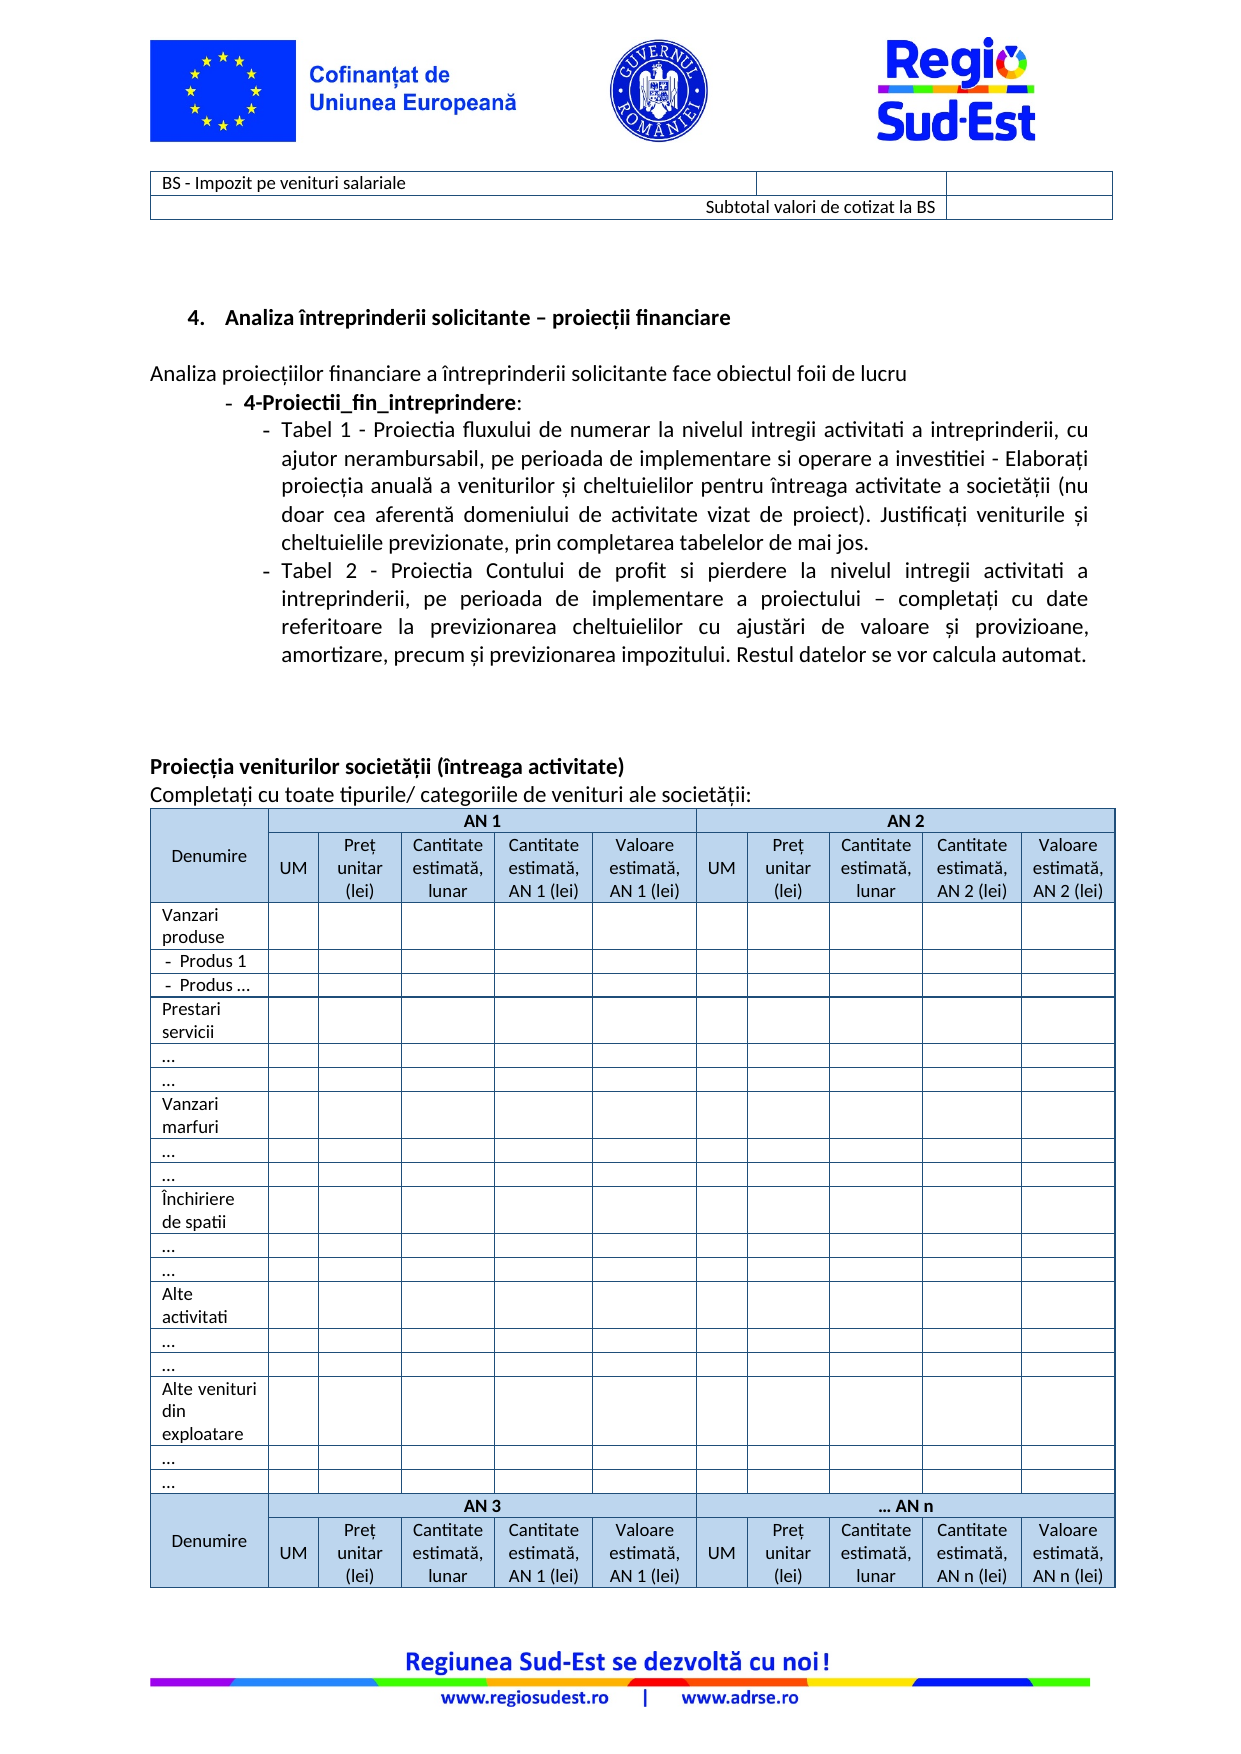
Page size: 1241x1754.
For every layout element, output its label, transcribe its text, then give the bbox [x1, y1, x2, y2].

table_cell [319, 1282, 401, 1328]
table_cell AN 3 [269, 1494, 696, 1517]
table_cell [1022, 1258, 1114, 1281]
table_cell [593, 974, 696, 996]
table_cell [748, 974, 829, 996]
table_cell UM [269, 833, 318, 902]
table_cell Cantitate estimată, lunar [402, 833, 494, 902]
table_cell [402, 903, 494, 948]
table_cell [593, 1329, 696, 1352]
table_cell [697, 1234, 747, 1257]
list Tabel 2 - Proiectia Contului de profit si pierdere la nivelul intregii activitati a intreprinderii, pe perioada de implementare a proiectului – completați cu date referitoare la previzionarea cheltuielilor cu ajustări de valoare și provizioane, amortizare, precum și previzionarea impozitului. Restul datelor se vor calcula automat. [262, 556, 1090, 668]
table_cell [495, 1044, 592, 1067]
table_cell … [151, 1163, 268, 1186]
table_cell [923, 1282, 1021, 1328]
table_cell [269, 1234, 318, 1257]
table_cell [923, 1470, 1021, 1493]
table_cell [593, 1163, 696, 1186]
table_cell [402, 1139, 494, 1162]
table_cell Subtotal valori de cotizat la BS [151, 196, 946, 218]
table_cell [319, 1092, 401, 1138]
table_cell [319, 1353, 401, 1376]
table_cell [947, 196, 1112, 218]
table_cell [593, 1446, 696, 1469]
table_cell [269, 998, 318, 1043]
table_cell [269, 1282, 318, 1328]
table_cell [748, 1187, 829, 1233]
table_cell [593, 998, 696, 1043]
table_cell [923, 1139, 1021, 1162]
table_cell [319, 1068, 401, 1091]
table_cell [495, 998, 592, 1043]
table_cell UM [269, 1518, 318, 1587]
table_cell [593, 1282, 696, 1328]
table_cell [402, 950, 494, 972]
table_cell [830, 1044, 922, 1067]
table_cell [1022, 1068, 1114, 1091]
table_cell [830, 998, 922, 1043]
table_cell [923, 1353, 1021, 1376]
table_cell [748, 1068, 829, 1091]
table_cell Cantitate estimată, lunar [830, 833, 922, 902]
table_cell Cantitate estimată, AN 1 (lei) [495, 1518, 592, 1587]
table_cell … [151, 1044, 268, 1067]
table_cell [319, 1446, 401, 1469]
table_cell [748, 1234, 829, 1257]
table_cell Valoare estimată, AN 2 (lei) [1022, 833, 1114, 902]
table_cell [1022, 998, 1114, 1043]
table_cell Preț unitar (lei) [748, 1518, 829, 1587]
table_cell [269, 1044, 318, 1067]
table_cell [1022, 1470, 1114, 1493]
table_cell [495, 903, 592, 948]
table_cell [923, 1329, 1021, 1352]
table_cell [402, 1187, 494, 1233]
table_cell [748, 903, 829, 948]
table_cell Închiriere de spatii [151, 1187, 268, 1233]
table_cell [830, 1470, 922, 1493]
table_cell [269, 1258, 318, 1281]
table_cell Alte activitati [151, 1282, 268, 1328]
table_cell [319, 1258, 401, 1281]
table_cell [748, 1163, 829, 1186]
table_cell [495, 950, 592, 972]
table_header AN 1 [269, 809, 696, 832]
table_cell [319, 1139, 401, 1162]
table_cell [748, 1470, 829, 1493]
table_cell [402, 1377, 494, 1445]
table_cell [830, 1282, 922, 1328]
table_cell [319, 1044, 401, 1067]
table_cell [495, 1353, 592, 1376]
table_cell [269, 1068, 318, 1091]
table_cell [495, 1234, 592, 1257]
table_cell [757, 172, 946, 194]
table_cell Preț unitar (lei) [748, 833, 829, 902]
table_cell [748, 1139, 829, 1162]
table_cell [1022, 1139, 1114, 1162]
table_cell [1022, 1163, 1114, 1186]
table_cell [269, 1446, 318, 1469]
table_cell … [151, 1446, 268, 1469]
table_cell … [151, 1470, 268, 1493]
table_cell [269, 903, 318, 948]
table_cell [402, 1068, 494, 1091]
table_cell Prestari servicii [151, 998, 268, 1043]
table_cell [947, 172, 1112, 194]
table_cell Valoare estimată, AN n (lei) [1022, 1518, 1114, 1587]
table_cell [697, 1068, 747, 1091]
table_cell [923, 1377, 1021, 1445]
picture [150, 1651, 1091, 1707]
table_cell [923, 974, 1021, 996]
table_cell [495, 1377, 592, 1445]
table_cell BS - Impozit pe venituri salariale [151, 172, 756, 194]
table_cell [402, 1329, 494, 1352]
table_cell [1022, 1092, 1114, 1138]
table_cell [830, 1139, 922, 1162]
table_cell [495, 1163, 592, 1186]
table_cell [923, 998, 1021, 1043]
table_cell [319, 903, 401, 948]
table_cell UM [697, 833, 747, 902]
table_cell [495, 974, 592, 996]
table_cell [697, 998, 747, 1043]
table_cell [593, 1068, 696, 1091]
table_cell [402, 1470, 494, 1493]
text Completați cu toate tipurile/ categoriile de venituri ale societății: [150, 780, 1090, 808]
table_cell [1022, 1446, 1114, 1469]
table_cell [697, 1446, 747, 1469]
table_cell Produs 1 [151, 950, 268, 972]
table_cell [697, 903, 747, 948]
table_cell [1022, 950, 1114, 972]
table_header Denumire [151, 809, 268, 902]
table_cell [830, 1353, 922, 1376]
table_cell [495, 1282, 592, 1328]
table_cell [923, 1163, 1021, 1186]
table_cell [319, 1163, 401, 1186]
table_cell [402, 974, 494, 996]
table_cell [697, 1187, 747, 1233]
table_cell [593, 1258, 696, 1281]
table_cell [830, 1187, 922, 1233]
table_cell [1022, 1377, 1114, 1445]
table_cell Alte venituri din exploatare [151, 1377, 268, 1445]
list Analiza întreprinderii solicitante – proiecții financiare [187, 303, 1090, 332]
table_cell [923, 903, 1021, 948]
table_cell Preț unitar (lei) [319, 833, 401, 902]
table_cell [495, 1258, 592, 1281]
table_cell … [151, 1353, 268, 1376]
table_cell [697, 1377, 747, 1445]
table_cell [593, 1353, 696, 1376]
list Tabel 1 - Proiectia fluxului de numerar la nivelul intregii activitati a intreprinderii, cu ajutor nerambursabil, pe perioada de implementare si operare a investitiei - Elaborați proiecția anuală a veniturilor și cheltuielilor pentru întreaga activitate a societății (nu doar cea aferentă domeniului de activitate vizat de proiect). Justificați veniturile și cheltuielile previzionate, prin completarea tabelelor de mai jos. [262, 416, 1090, 556]
table_cell Cantitate estimată, AN 2 (lei) [923, 833, 1021, 902]
table_cell [748, 998, 829, 1043]
table_cell [593, 1187, 696, 1233]
table_cell [319, 1329, 401, 1352]
table_cell [697, 1092, 747, 1138]
table_cell [697, 1470, 747, 1493]
table_cell [269, 1187, 318, 1233]
table_cell [402, 1353, 494, 1376]
table_cell [402, 1163, 494, 1186]
table_cell [830, 1377, 922, 1445]
table_cell [1022, 1234, 1114, 1257]
table_cell [923, 1187, 1021, 1233]
table_cell [923, 1044, 1021, 1067]
table_header AN 2 [697, 809, 1114, 832]
table_cell [495, 1139, 592, 1162]
table_cell [748, 1282, 829, 1328]
table_cell [748, 1353, 829, 1376]
table_cell … [151, 1258, 268, 1281]
table_cell [495, 1092, 592, 1138]
table_cell [593, 1234, 696, 1257]
table_cell [402, 1258, 494, 1281]
table_cell [1022, 903, 1114, 948]
table_cell Vanzari marfuri [151, 1092, 268, 1138]
table_cell [402, 1446, 494, 1469]
table_cell [830, 1068, 922, 1091]
table_cell [402, 1044, 494, 1067]
table_cell [830, 974, 922, 996]
table_cell Vanzari produse [151, 903, 268, 948]
table_cell … [151, 1139, 268, 1162]
table_cell [269, 1092, 318, 1138]
table_cell [697, 1163, 747, 1186]
table_cell Valoare estimată, AN 1 (lei) [593, 1518, 696, 1587]
table_cell [830, 950, 922, 972]
table_cell [748, 950, 829, 972]
table_cell [748, 1044, 829, 1067]
table_cell [269, 974, 318, 996]
table_cell [495, 1446, 592, 1469]
table_cell [748, 1258, 829, 1281]
table_cell [923, 1092, 1021, 1138]
table_cell [1022, 1329, 1114, 1352]
table_cell [748, 1377, 829, 1445]
table_cell [697, 1044, 747, 1067]
table_cell [748, 1092, 829, 1138]
table_cell [319, 1377, 401, 1445]
table_cell [495, 1187, 592, 1233]
table_cell [748, 1446, 829, 1469]
table_cell [697, 950, 747, 972]
table_cell [697, 1329, 747, 1352]
table_cell [697, 1353, 747, 1376]
table_cell [1022, 1353, 1114, 1376]
table_cell Preț unitar (lei) [319, 1518, 401, 1587]
table_cell [1022, 1187, 1114, 1233]
table_cell [830, 1234, 922, 1257]
table_cell [269, 1163, 318, 1186]
table_cell [593, 903, 696, 948]
list 4-Proiectii_fin_intreprindere: [225, 388, 1090, 416]
table_cell [1022, 974, 1114, 996]
table_cell [319, 950, 401, 972]
table_cell [748, 1329, 829, 1352]
table_cell Valoare estimată, AN 1 (lei) [593, 833, 696, 902]
table_cell … [151, 1234, 268, 1257]
table_cell [593, 1044, 696, 1067]
table_cell [319, 1187, 401, 1233]
table_cell [319, 1470, 401, 1493]
table_cell [402, 1282, 494, 1328]
table_cell [402, 1092, 494, 1138]
table_cell [269, 1329, 318, 1352]
table_cell [593, 1470, 696, 1493]
table_cell [697, 1282, 747, 1328]
table_cell [269, 1470, 318, 1493]
table_cell [830, 1329, 922, 1352]
table_cell Cantitate estimată, AN n (lei) [923, 1518, 1021, 1587]
table_cell [697, 1258, 747, 1281]
text Proiecția veniturilor societății (întreaga activitate) [150, 752, 1090, 780]
table_cell [402, 1234, 494, 1257]
table_cell [269, 1353, 318, 1376]
table_cell [269, 1139, 318, 1162]
table_cell [269, 1377, 318, 1445]
table_cell [830, 1163, 922, 1186]
table_cell Cantitate estimată, AN 1 (lei) [495, 833, 592, 902]
text Analiza proiecțiilor financiare a întreprinderii solicitante face obiectul foii de lucru [150, 359, 1090, 388]
table_cell [319, 1234, 401, 1257]
table_cell [1022, 1282, 1114, 1328]
picture [150, 37, 1035, 143]
table_cell [319, 974, 401, 996]
table_cell [923, 1446, 1021, 1469]
table_cell [697, 1139, 747, 1162]
table_cell [830, 1092, 922, 1138]
table_cell [830, 903, 922, 948]
table_cell [593, 1092, 696, 1138]
table_cell [319, 998, 401, 1043]
table_cell … [151, 1068, 268, 1091]
table_cell [495, 1068, 592, 1091]
table_cell [923, 1258, 1021, 1281]
table_cell [593, 950, 696, 972]
table_cell [830, 1258, 922, 1281]
table_cell [1022, 1044, 1114, 1067]
table_cell [593, 1377, 696, 1445]
table_cell UM [697, 1518, 747, 1587]
table_cell [830, 1446, 922, 1469]
table_cell [923, 950, 1021, 972]
table_cell [495, 1329, 592, 1352]
table_cell Denumire [151, 1494, 268, 1587]
table_cell [269, 950, 318, 972]
table_cell … AN n [697, 1494, 1114, 1517]
table_cell Cantitate estimată, lunar [402, 1518, 494, 1587]
table_cell … [151, 1329, 268, 1352]
table_cell [495, 1470, 592, 1493]
table_cell [593, 1139, 696, 1162]
table_cell [923, 1068, 1021, 1091]
table_cell Produs … [151, 974, 268, 996]
table_cell [402, 998, 494, 1043]
table_cell [697, 974, 747, 996]
table_cell Cantitate estimată, lunar [830, 1518, 922, 1587]
table_cell [923, 1234, 1021, 1257]
